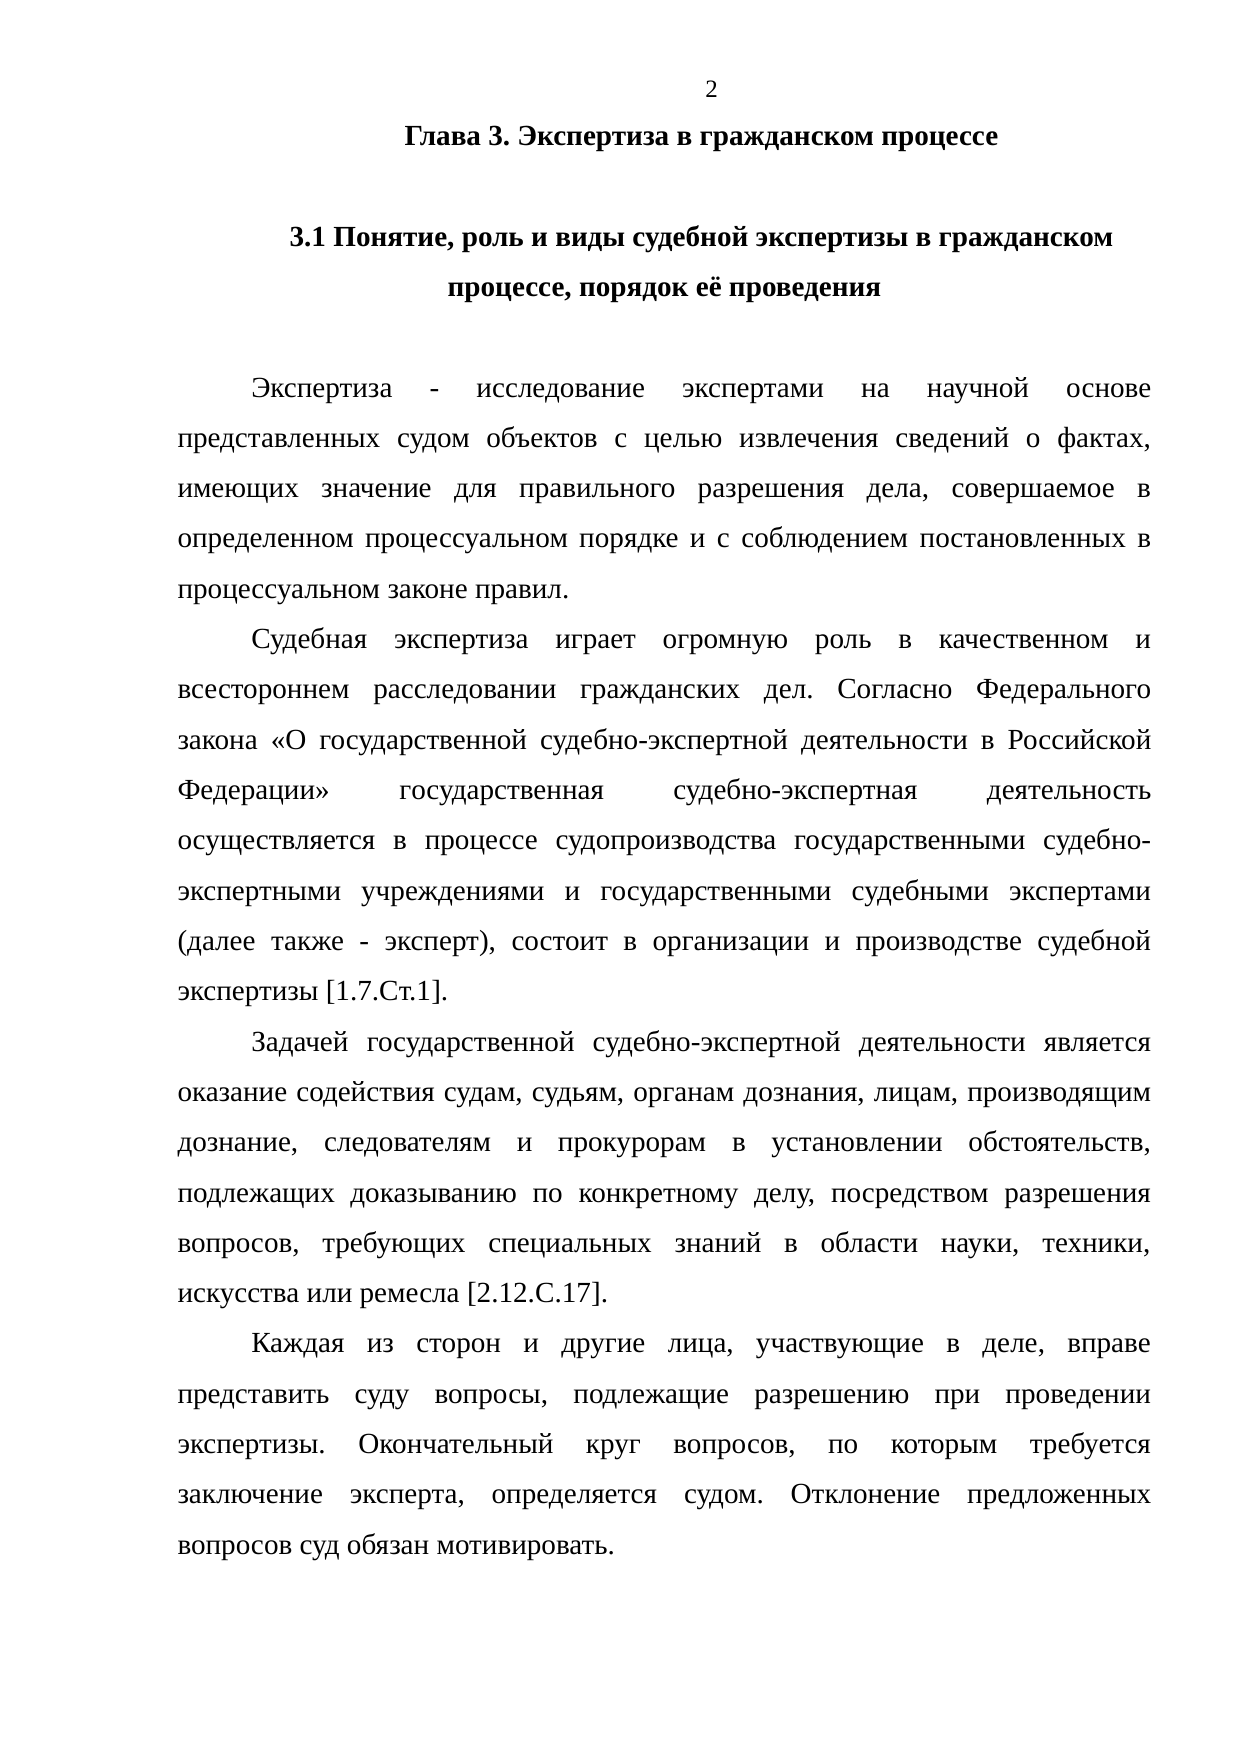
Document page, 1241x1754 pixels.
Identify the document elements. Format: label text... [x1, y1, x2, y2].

subtitle Глава 3. Экспертиза в гражданском процессе [177, 118, 1152, 152]
text Судебная экспертиза играет огромную роль в качественном и всестороннем расследовании гражданских дел. Согласно Федерального закона «О государственной судебно-экспертной деятельности в Российской Федерации» государственная судебно-экспертная деятельность осуществляется в процессе судопроизводства государственными судебно-экспертными учреждениями и государственными судебными экспертами (далее также - эксперт), состоит в организации и производстве судебной экспертизы [1.7.Ст.1]. [177, 621, 1152, 1007]
subtitle 3.1 Понятие, роль и виды судебной экспертизы в гражданском процессе, порядок её проведения [177, 219, 1152, 303]
text Каждая из сторон и другие лица, участвующие в деле, вправе представить суду вопросы, подлежащие разрешению при проведении экспертизы. Окончательный круг вопросов, по которым требуется заключение эксперта, определяется судом. Отклонение предложенных вопросов суд обязан мотивировать. [177, 1326, 1152, 1560]
text Задачей государственной судебно-экспертной деятельности является оказание содействия судам, судьям, органам дознания, лицам, производящим дознание, следователям и прокурорам в установлении обстоятельств, подлежащих доказыванию по конкретному делу, посредством разрешения вопросов, требующих специальных знаний в области науки, техники, искусства или ремесла [2.12.С.17]. [177, 1024, 1152, 1309]
text Экспертиза - исследование экспертами на научной основе представленных судом объектов с целью извлечения сведений о фактах, имеющих значение для правильного разрешения дела, совершаемое в определенном процессуальном порядке и с соблюдением постановленных в процессуальном законе правил. [177, 370, 1152, 604]
